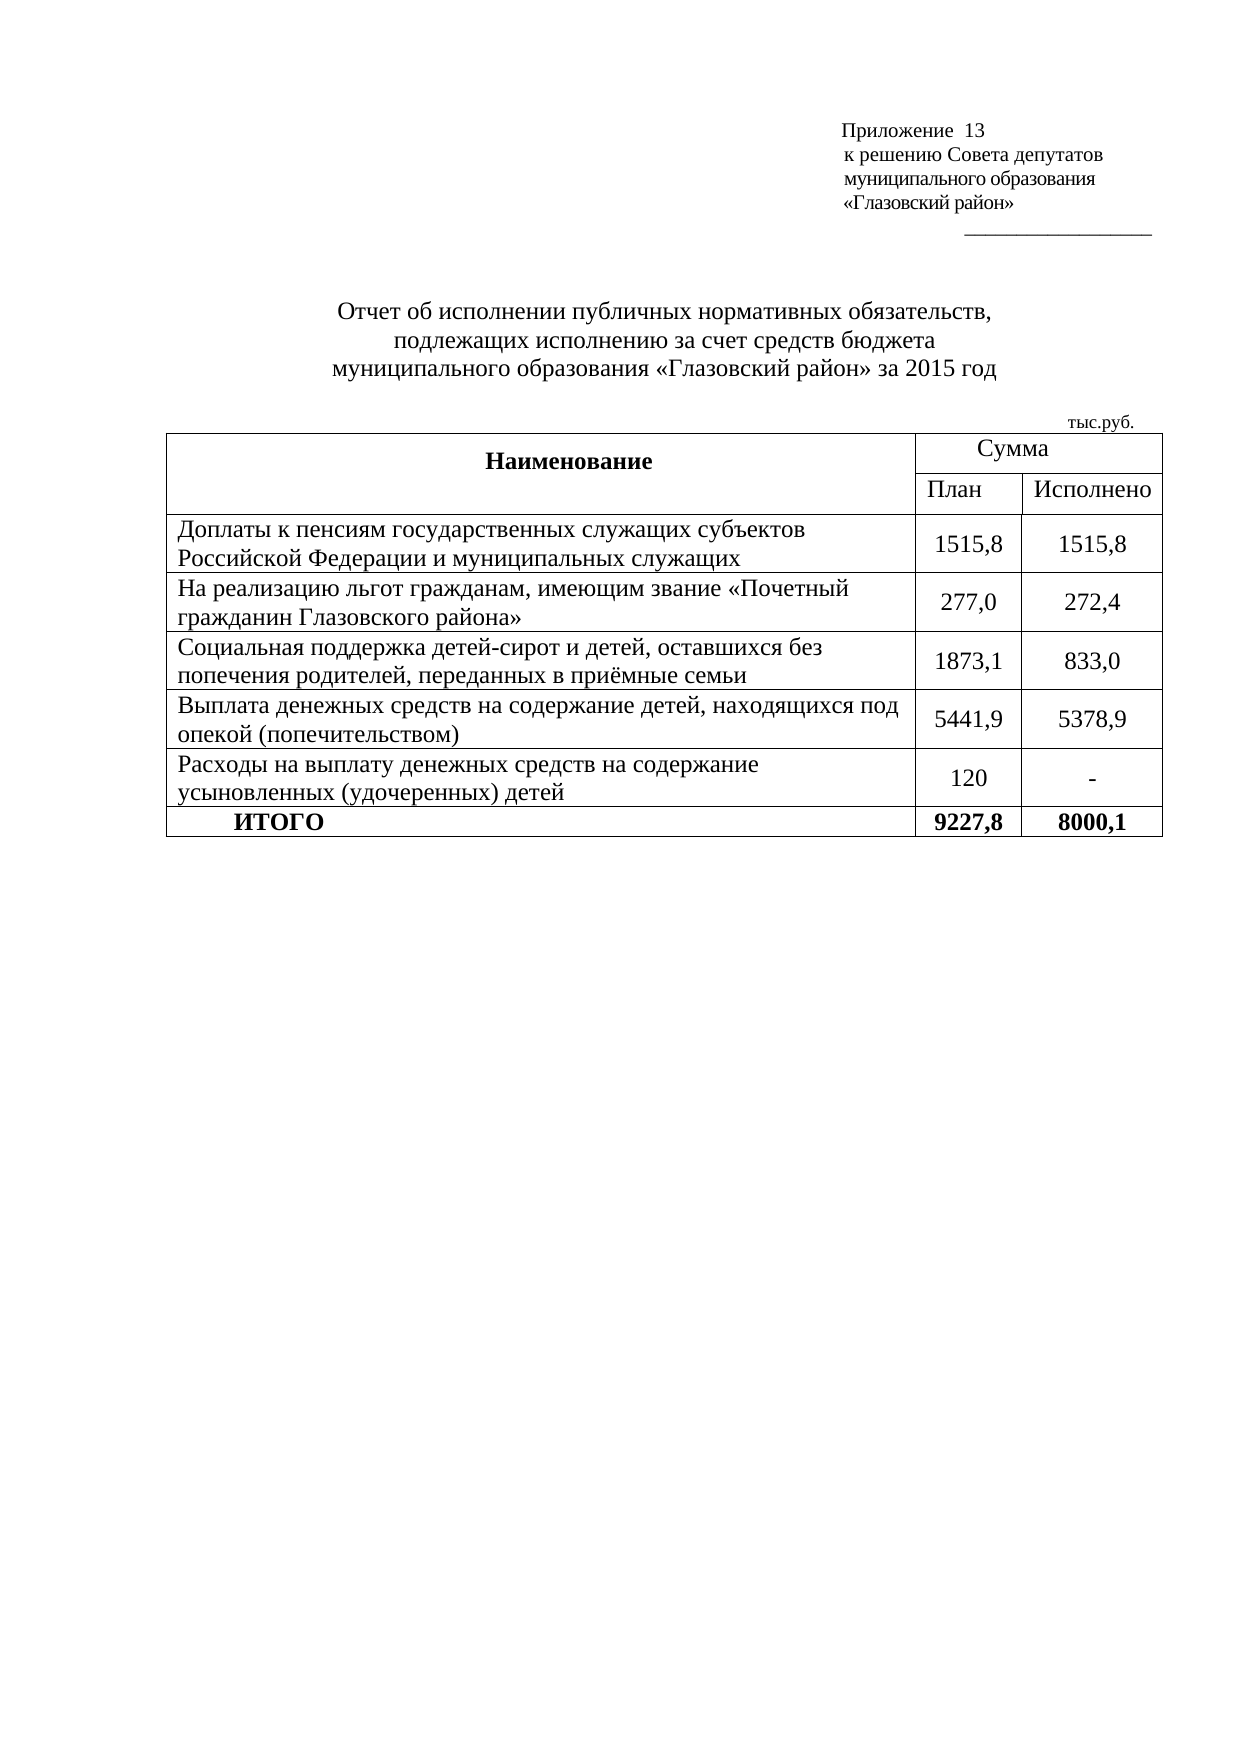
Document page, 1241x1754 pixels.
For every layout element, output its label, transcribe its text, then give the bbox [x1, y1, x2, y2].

text подлежащих исполнению за счет средств бюджета [177, 325, 1152, 353]
table_header Сумма [916, 434, 1162, 473]
table_cell 277,0 [916, 573, 1021, 631]
table_cell - [1022, 749, 1162, 806]
table_cell 1873,1 [916, 632, 1021, 689]
table_cell Доплаты к пенсиям государственных служащих субъектов Российской Федерации и муниципальных служащих [167, 515, 915, 572]
table_cell 5378,9 [1022, 690, 1162, 748]
text тыс.руб. [177, 411, 1152, 432]
table_cell Исполнено [1023, 474, 1162, 513]
table_cell На реализацию льгот гражданам, имеющим звание «Почетный гражданин Глазовского района» [167, 573, 915, 631]
text к решению Совета депутатов [177, 142, 1152, 166]
table_cell 833,0 [1022, 632, 1162, 689]
text муниципального образования [177, 166, 1152, 190]
table_cell 8000,1 [1022, 807, 1162, 836]
table_cell 272,4 [1022, 573, 1162, 631]
table_cell ИТОГО [167, 807, 915, 836]
table_cell 5441,9 [916, 690, 1021, 748]
table_cell 120 [916, 749, 1021, 806]
text муниципального образования «Глазовский район» за 2015 год [177, 353, 1152, 382]
text «Глазовский район» [177, 190, 1152, 214]
text Отчет об исполнении публичных нормативных обязательств, [177, 296, 1152, 325]
table_cell Выплата денежных средств на содержание детей, находящихся под опекой (попечительством) [167, 690, 915, 748]
table_cell Расходы на выплату денежных средств на содержание усыновленных (удочеренных) детей [167, 749, 915, 806]
table_cell 1515,8 [916, 515, 1021, 572]
table_cell Социальная поддержка детей-сирот и детей, оставшихся без попечения родителей, переданных в приёмные семьи [167, 632, 915, 689]
table_header Наименование [167, 434, 915, 513]
table_cell 9227,8 [916, 807, 1021, 836]
table_cell 1515,8 [1022, 515, 1162, 572]
table_cell План [916, 474, 1022, 513]
text __________________ [177, 214, 1152, 238]
text Приложение 13 [767, 118, 1152, 142]
